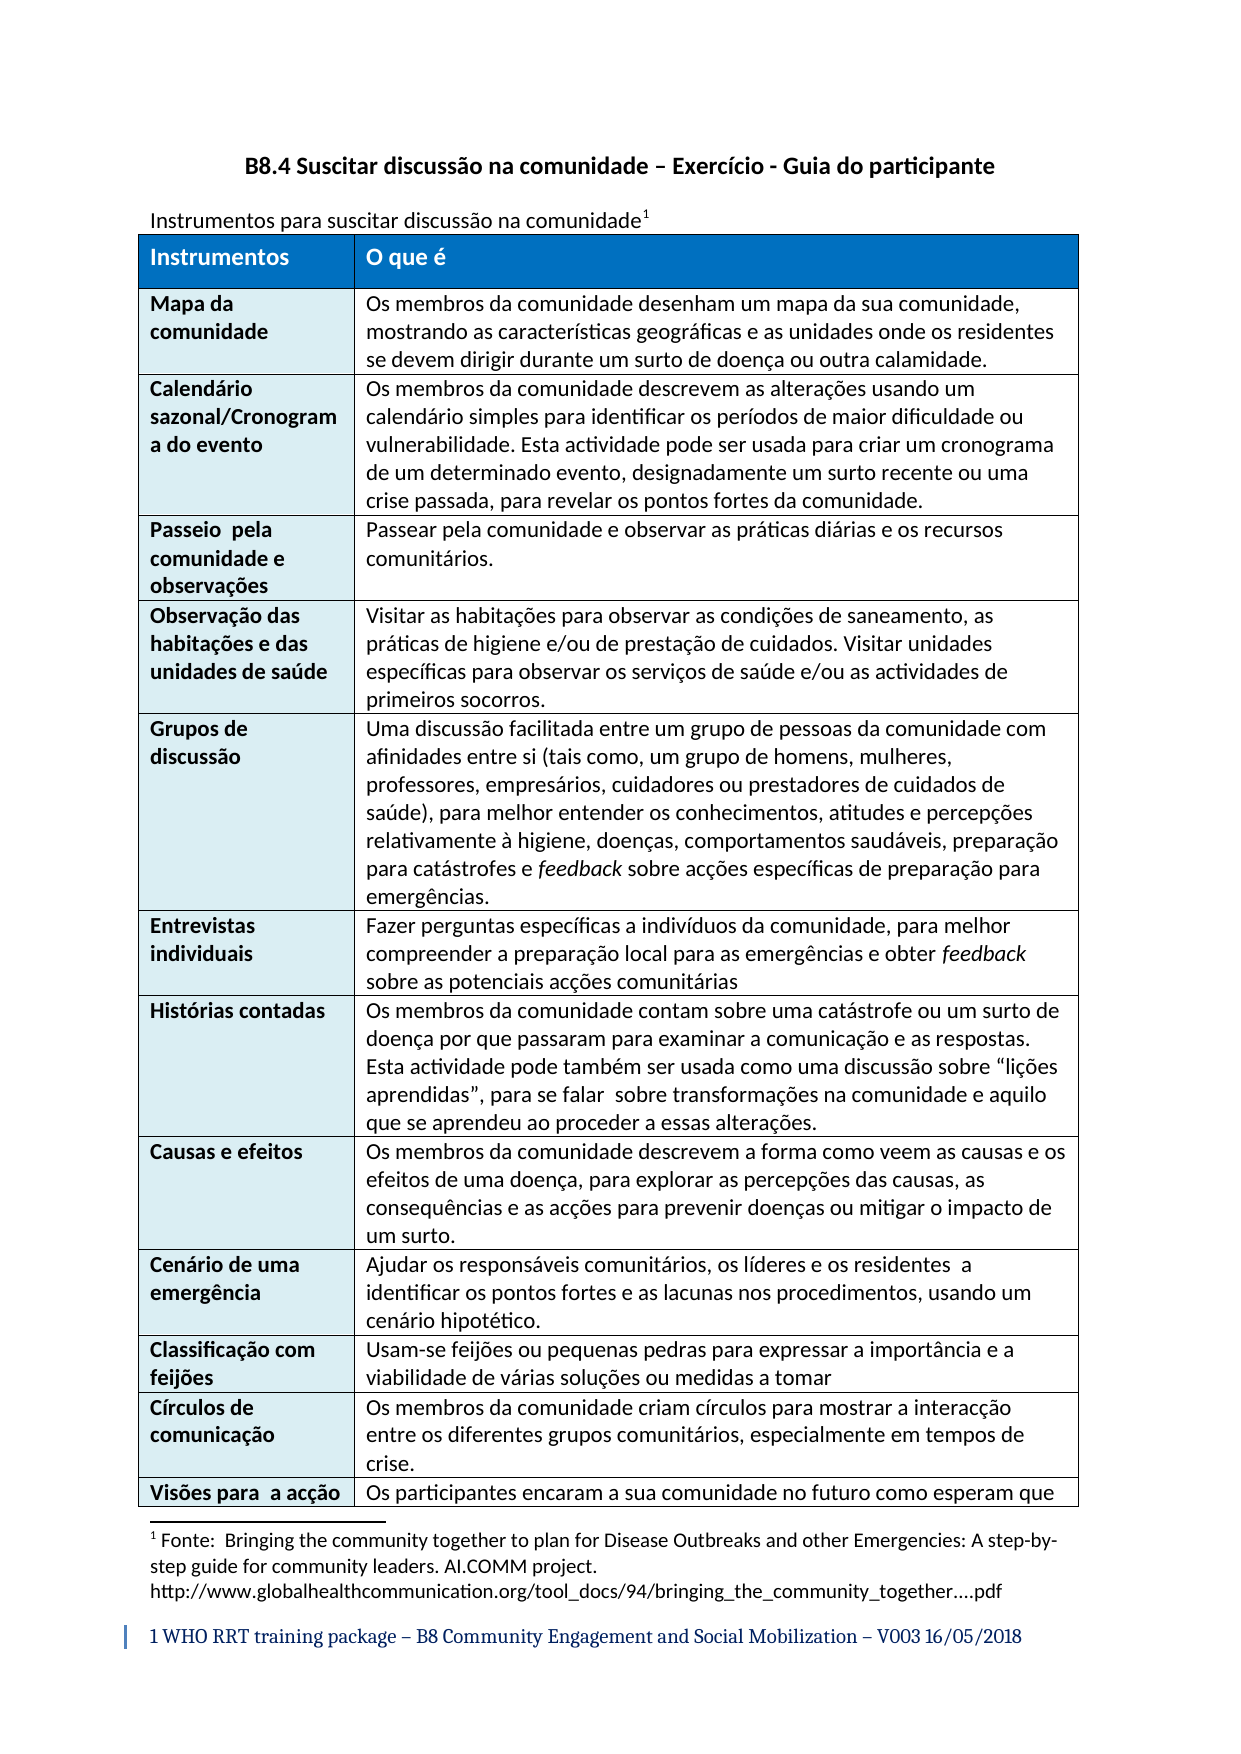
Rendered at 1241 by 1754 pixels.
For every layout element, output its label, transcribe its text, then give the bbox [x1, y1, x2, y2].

table_cell Cenário de uma emergência [139, 1250, 354, 1334]
text Instrumentos para suscitar discussão na comunidade [150, 206, 1090, 234]
table_cell Os membros da comunidade desenham um mapa da sua comunidade, mostrando as características geográficas e as unidades onde os residentes se devem dirigir durante um surto de doença ou outra calamidade. [355, 289, 1078, 373]
table_cell Círculos de comunicação [139, 1393, 354, 1477]
table_cell Grupos de discussão [139, 714, 354, 910]
table_cell Histórias contadas [139, 996, 354, 1136]
table_cell Entrevistas individuais [139, 911, 354, 995]
table_cell Os membros da comunidade descrevem as alterações usando um calendário simples para identificar os períodos de maior dificuldade ou vulnerabilidade. Esta actividade pode ser usada para criar um cronograma de um determinado evento, designadamente um surto recente ou uma crise passada, para revelar os pontos fortes da comunidade. [355, 375, 1078, 514]
table_cell Uma discussão facilitada entre um grupo de pessoas da comunidade com afinidades entre si (tais como, um grupo de homens, mulheres, professores, empresários, cuidadores ou prestadores de cuidados de saúde), para melhor entender os conhecimentos, atitudes e percepções relativamente à higiene, doenças, comportamentos saudáveis, preparação para catástrofes e feedback sobre acções específicas de preparação para emergências. [355, 714, 1078, 910]
table_cell Passeio pela comunidade e observações [139, 516, 354, 600]
table_header Instrumentos [139, 235, 354, 288]
table_cell Classificação com feijões [139, 1336, 354, 1392]
table_cell Fazer perguntas específicas a indivíduos da comunidade, para melhor compreender a preparação local para as emergências e obter feedback sobre as potenciais acções comunitárias [355, 911, 1078, 995]
text B8.4 Suscitar discussão na comunidade – Exercício - Guia do participante [150, 150, 1090, 181]
table_cell Usam-se feijões ou pequenas pedras para expressar a importância e a viabilidade de várias soluções ou medidas a tomar [355, 1336, 1078, 1392]
table_cell Visitar as habitações para observar as condições de saneamento, as práticas de higiene e/ou de prestação de cuidados. Visitar unidades específicas para observar os serviços de saúde e/ou as actividades de primeiros socorros. [355, 601, 1078, 713]
table_cell Visões para a acção [139, 1478, 354, 1506]
table_cell Os membros da comunidade contam sobre uma catástrofe ou um surto de doença por que passaram para examinar a comunicação e as respostas. Esta actividade pode também ser usada como uma discussão sobre “lições aprendidas”, para se falar sobre transformações na comunidade e aquilo que se aprendeu ao proceder a essas alterações. [355, 996, 1078, 1136]
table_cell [355, 1478, 1078, 1506]
table_cell Passear pela comunidade e observar as práticas diárias e os recursos comunitários. [355, 516, 1078, 600]
table_cell Causas e efeitos [139, 1137, 354, 1249]
table_cell Calendário sazonal/Cronograma do evento [139, 375, 354, 514]
table_cell Observação das habitações e das unidades de saúde [139, 601, 354, 713]
table_header O que é [355, 235, 1078, 288]
table_cell Os membros da comunidade criam círculos para mostrar a interacção entre os diferentes grupos comunitários, especialmente em tempos de crise. [355, 1393, 1078, 1477]
table_cell Os membros da comunidade descrevem a forma como veem as causas e os efeitos de uma doença, para explorar as percepções das causas, as consequências e as acções para prevenir doenças ou mitigar o impacto de um surto. [355, 1137, 1078, 1249]
table_cell Ajudar os responsáveis comunitários, os líderes e os residentes a identificar os pontos fortes e as lacunas nos procedimentos, usando um cenário hipotético. [355, 1250, 1078, 1334]
table_cell Mapa da comunidade [139, 289, 354, 373]
